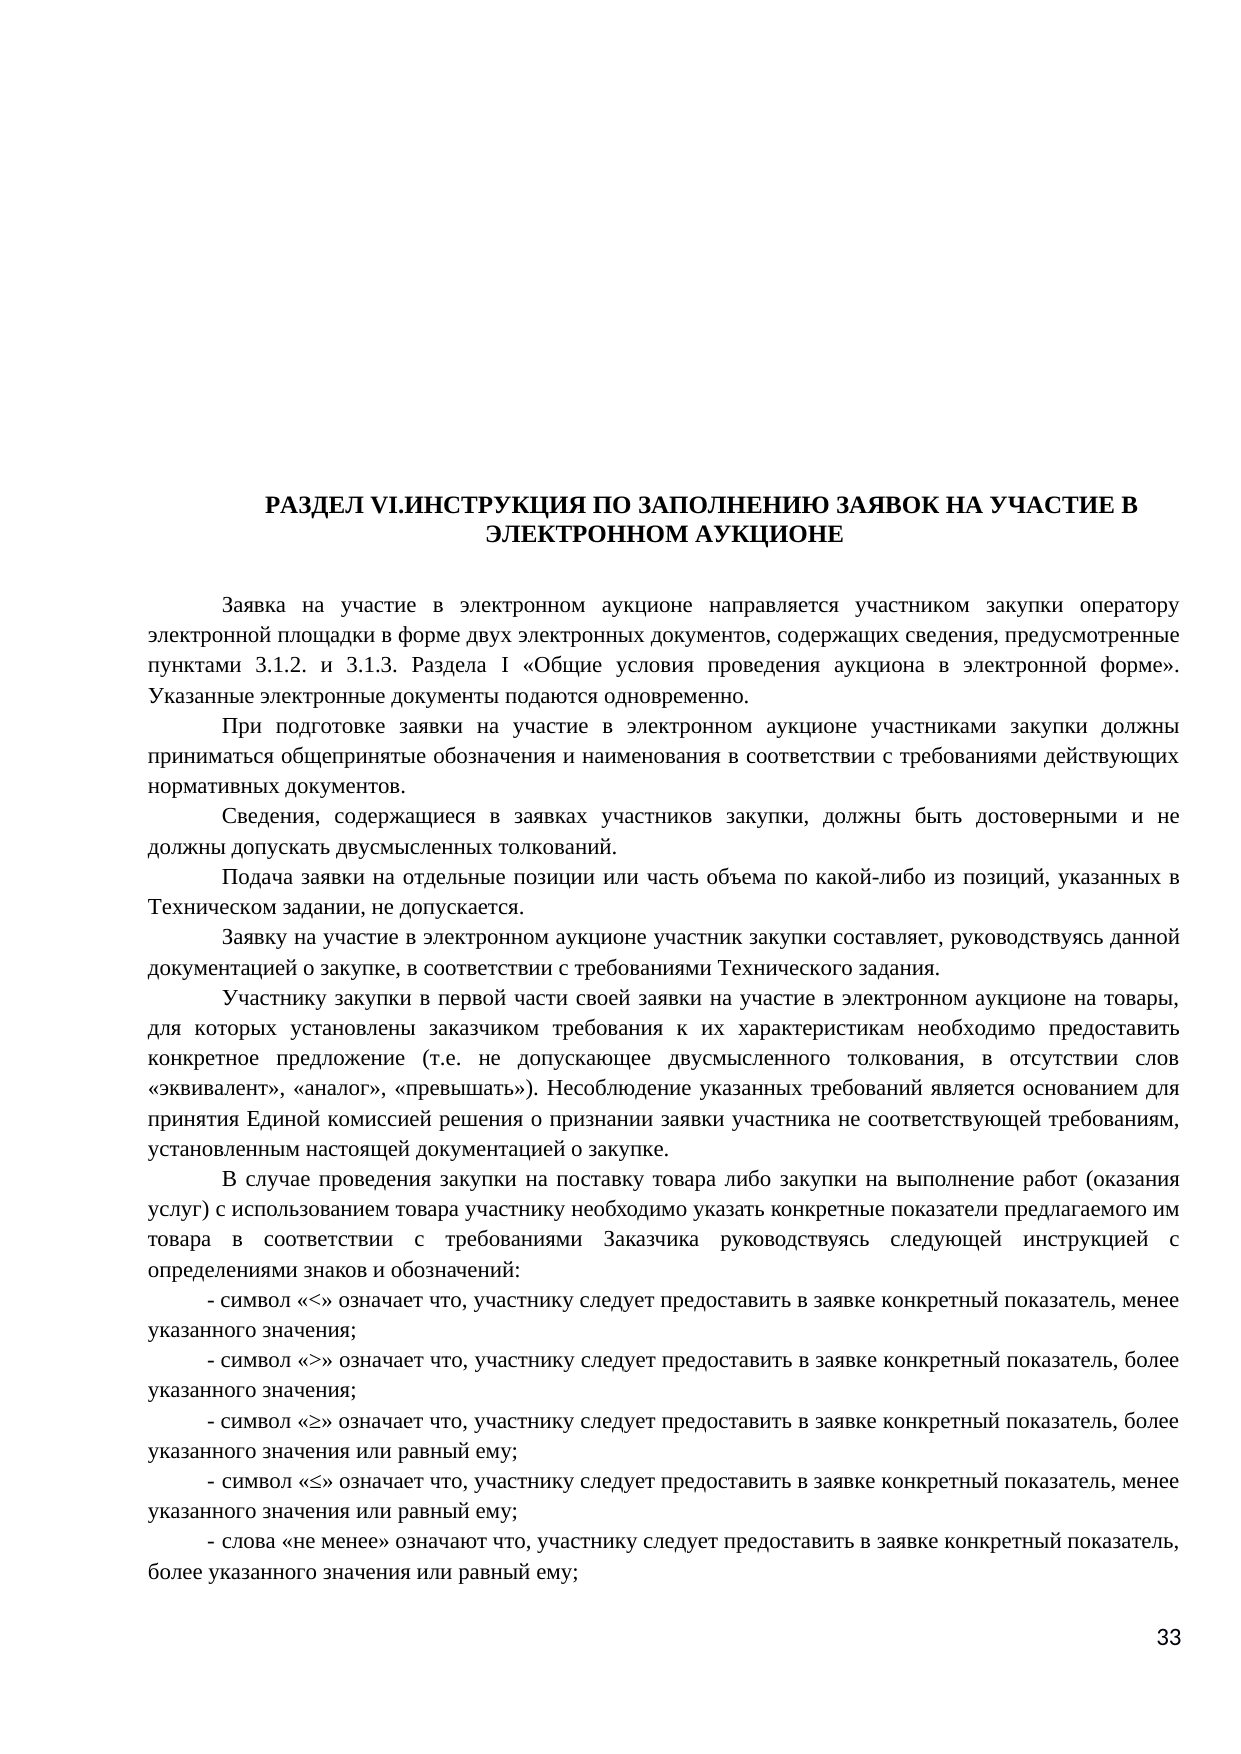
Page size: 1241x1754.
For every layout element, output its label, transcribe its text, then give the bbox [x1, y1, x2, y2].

list символ «≤» означает что, участнику следует предоставить в заявке конкретный показатель, менее указанного значения или равный ему; [148, 1467, 1181, 1524]
text Участнику закупки в первой части своей заявки на участие в электронном аукционе на товары, для которых установлены заказчиком требования к их характеристикам необходимо предоставить конкретное предложение (т.е. не допускающее двусмысленного толкования, в отсутствии слов «эквивалент», «аналог», «превышать»). Несоблюдение указанных требований является основанием для принятия Единой комиссией решения о признании заявки участника не соответствующей требованиям, установленным настоящей документацией о закупке. [148, 984, 1181, 1161]
text Подача заявки на отдельные позиции или часть объема по какой-либо из позиций, указанных в Техническом задании, не допускается. [148, 863, 1181, 919]
text Сведения, содержащиеся в заявках участников закупки, должны быть достоверными и не должны допускать двусмысленных толкований. [148, 802, 1181, 859]
text Заявку на участие в электронном аукционе участник закупки составляет, руководствуясь данной документацией о закупке, в соответствии с требованиями Технического задания. [148, 923, 1181, 980]
text В случае проведения закупки на поставку товара либо закупки на выполнение работ (оказания услуг) с использованием товара участнику необходимо указать конкретные показатели предлагаемого им товара в соответствии с требованиями Заказчика руководствуясь следующей инструкцией с определениями знаков и обозначений: [148, 1165, 1181, 1282]
text При подготовке заявки на участие в электронном аукционе участниками закупки должны приниматься общепринятые обозначения и наименования в соответствии с требованиями действующих нормативных документов. [148, 712, 1181, 799]
text - символ «<» означает что, участнику следует предоставить в заявке конкретный показатель, менее указанного значения; [148, 1286, 1181, 1342]
list слова «не менее» означают что, участнику следует предоставить в заявке конкретный показатель, более указанного значения или равный ему; [148, 1527, 1181, 1584]
text Заявка на участие в электронном аукционе направляется участником закупки оператору электронной площадки в форме двух электронных документов, содержащих сведения, предусмотренные пунктами 3.1.2. и 3.1.3. Раздела I «Общие условия проведения аукциона в электронной форме». Указанные электронные документы подаются одновременно. [148, 591, 1181, 708]
text РАЗДЕЛ VI.ИНСТРУКЦИЯ ПО ЗАПОЛНЕНИЮ ЗАЯВОК НА УЧАСТИЕ В ЭЛЕКТРОННОМ АУКЦИОНЕ [148, 490, 1181, 548]
text - символ «≥» означает что, участнику следует предоставить в заявке конкретный показатель, более указанного значения или равный ему; [148, 1407, 1181, 1463]
text - символ «>» означает что, участнику следует предоставить в заявке конкретный показатель, более указанного значения; [148, 1346, 1181, 1403]
